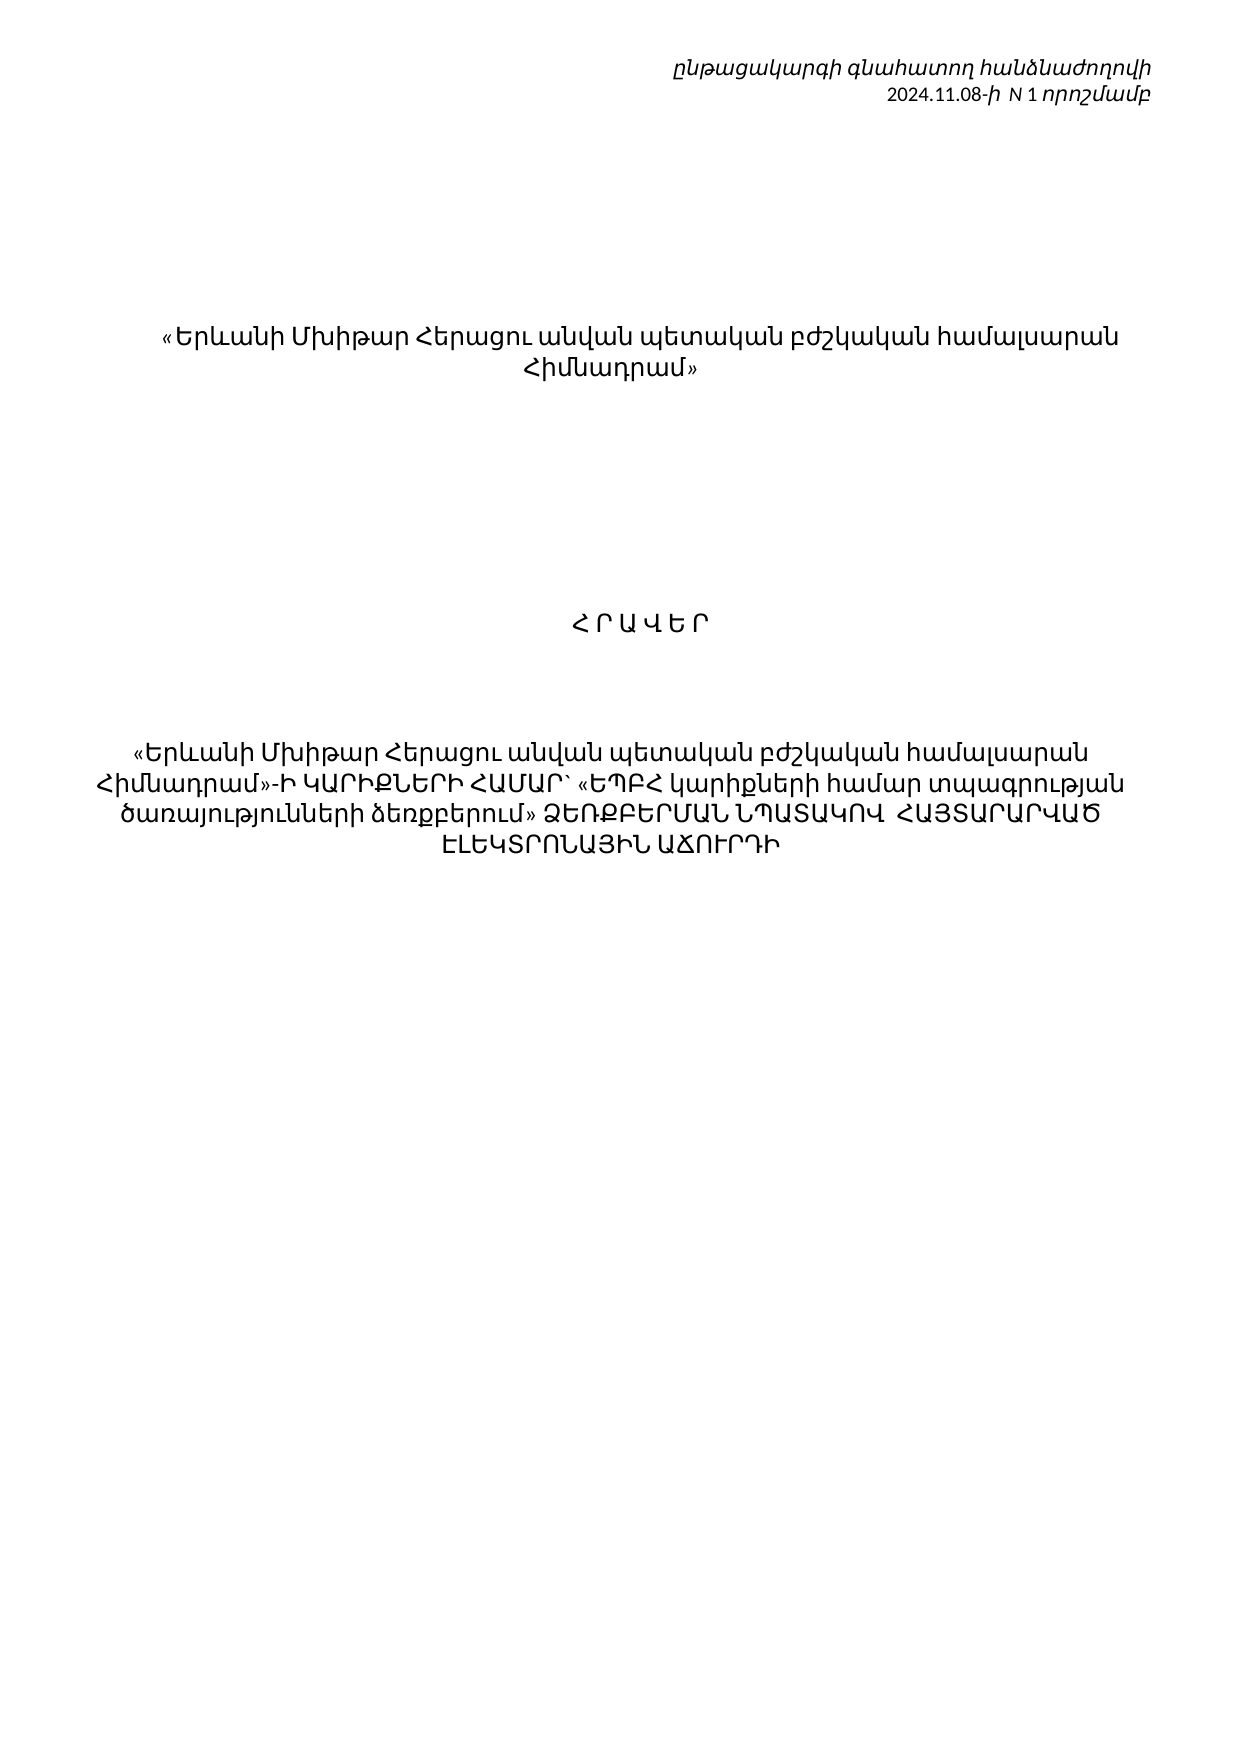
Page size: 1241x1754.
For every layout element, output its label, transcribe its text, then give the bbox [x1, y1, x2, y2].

text 2024.11.08 -ի N 1 որոշմամբ [69, 81, 1152, 106]
text « Երևանի Մխիթար Հերացու անվան պետական բժշկական համալսարան Հիմնադրամ» [69, 321, 1152, 382]
text «Երևանի Մխիթար Հերացու անվան պետական բժշկական համալսարան Հիմնադրամ»-Ի ԿԱՐԻՔՆԵՐԻ ՀԱՄԱՐ` «ԵՊԲՀ կարիքների համար տպագրության ծառայությունների ձեռքբերում» ՁԵՌՔԲԵՐՄԱՆ ՆՊԱՏԱԿՈՎ ՀԱՅՏԱՐԱՐՎԱԾ ԷԼԵԿՏՐՈՆԱՅԻՆ ԱՃՈՒՐԴԻ [69, 737, 1152, 859]
text ընթացակարգի գնահատող հանձնաժողովի [69, 56, 1152, 81]
text Հ Ր Ա Վ Ե Ր [69, 608, 1152, 639]
